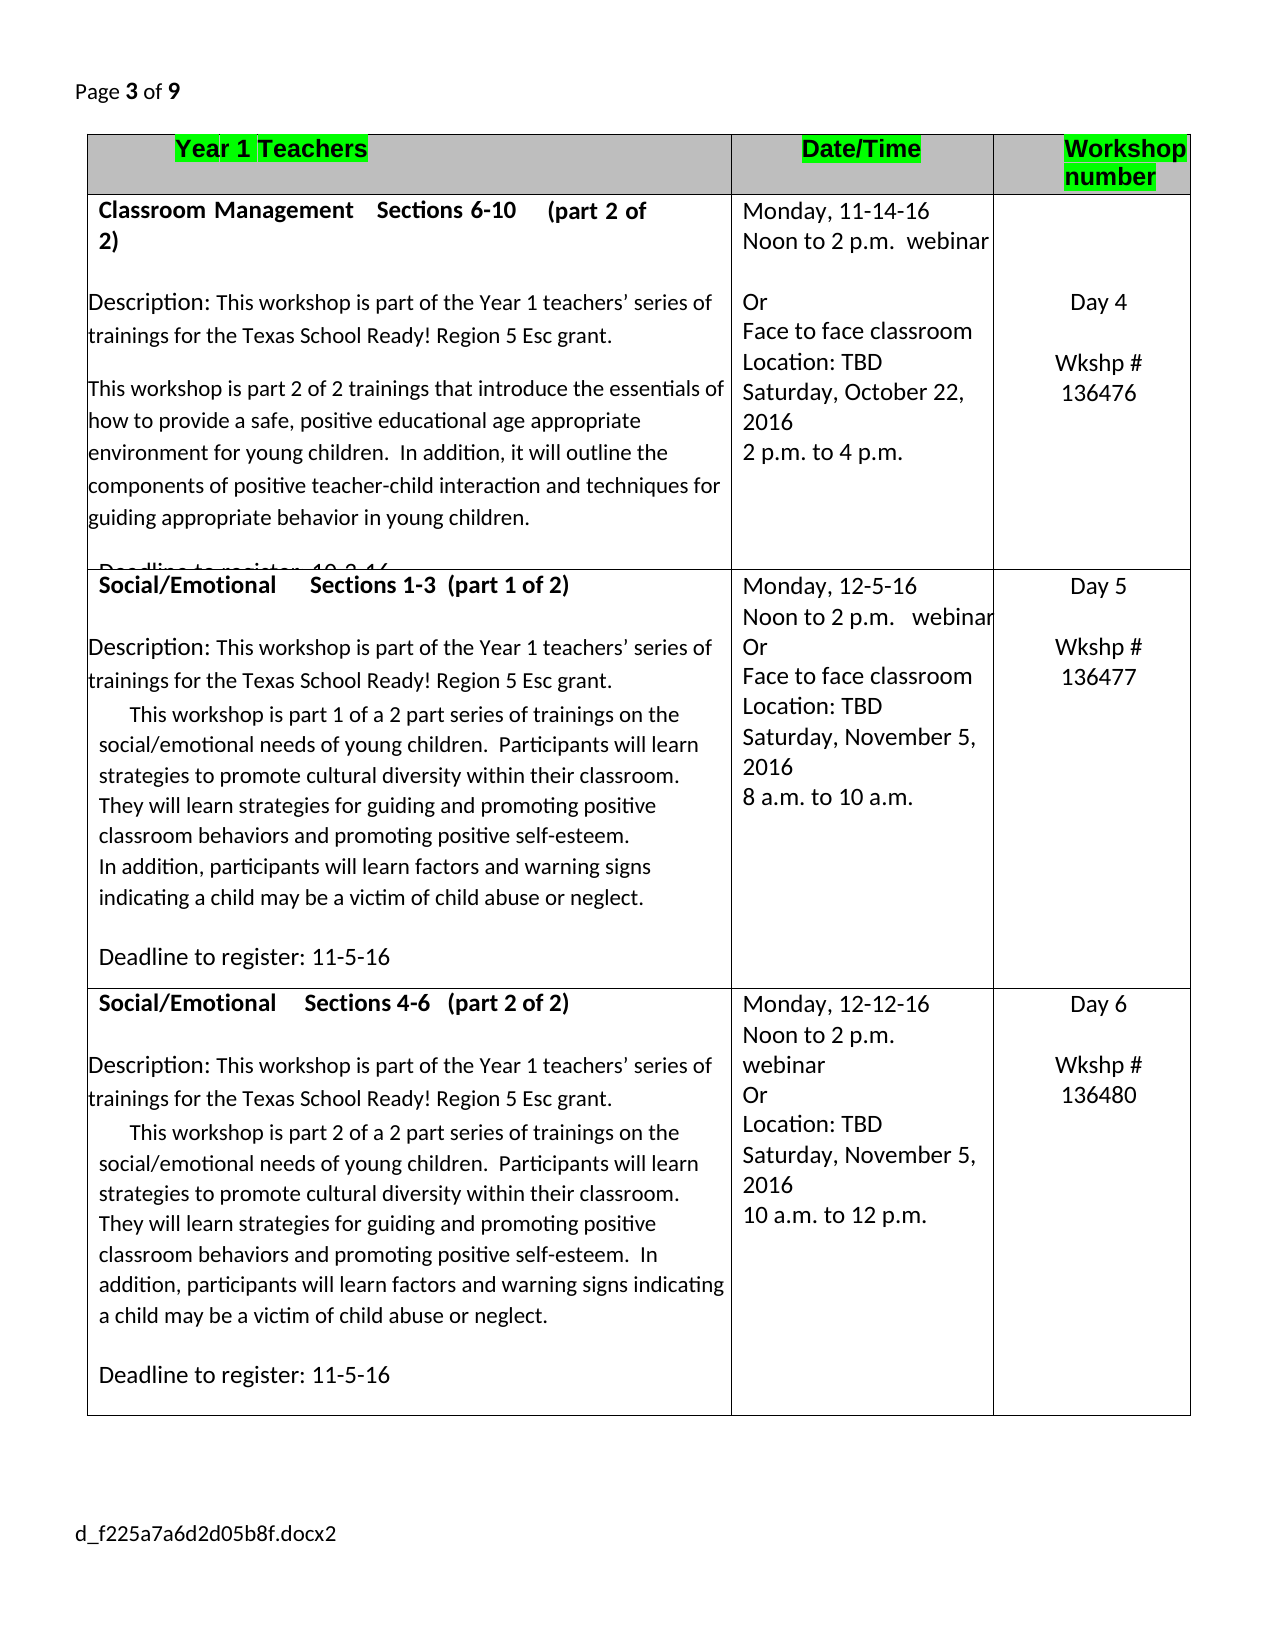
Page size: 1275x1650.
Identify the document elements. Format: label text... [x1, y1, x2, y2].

table_cell Classroom Management Sections 6-10 (part 2 of 2) Description: This workshop is part of the Year 1 teachers’ series of trainings for the Texas School Ready! Region 5 Esc grant. This workshop is part 2 of 2 trainings that introduce the essentials of how to provide a safe, positive educational age appropriate environment for young children. In addition, it will outline the components of positive teacher-child interaction and techniques for guiding appropriate behavior in young children. Deadline to register: 10-3-16 [88, 195, 731, 569]
table_cell Day 4 Wkshp # 136476 [994, 195, 1190, 569]
table_cell Monday, 11-14-16 Noon to 2 p.m. webinar Or Face to face classroom Location: TBD Saturday, October 22, 2016 2 p.m. to 4 p.m. [732, 195, 993, 569]
table_cell Monday, 12-12-16 Noon to 2 p.m. webinar Or Location: TBD Saturday, November 5, 2016 10 a.m. to 12 p.m. [732, 989, 993, 1415]
table_cell Social/Emotional Sections 1-3 (part 1 of 2) Description: This workshop is part of the Year 1 teachers’ series of trainings for the Texas School Ready! Region 5 Esc grant. This workshop is part 1 of a 2 part series of trainings on the social/emotional needs of young children. Participants will learn strategies to promote cultural diversity within their classroom. They will learn strategies for guiding and promoting positive classroom behaviors and promoting positive self-esteem. In addition, participants will learn factors and warning signs indicating a child may be a victim of child abuse or neglect. Deadline to register: 11-5-16 [88, 570, 731, 988]
table_cell Day 6 Wkshp # 136480 [994, 989, 1190, 1415]
table_header Year 1 Teachers [88, 135, 731, 194]
table_cell Day 5 Wkshp # 136477 [994, 570, 1190, 988]
table_header Date/Time [732, 135, 993, 194]
table_cell Social/Emotional Sections 4-6 (part 2 of 2) Description: This workshop is part of the Year 1 teachers’ series of trainings for the Texas School Ready! Region 5 Esc grant. This workshop is part 2 of a 2 part series of trainings on the social/emotional needs of young children. Participants will learn strategies to promote cultural diversity within their classroom. They will learn strategies for guiding and promoting positive classroom behaviors and promoting positive self-esteem. In addition, participants will learn factors and warning signs indicating a child may be a victim of child abuse or neglect. Deadline to register: 11-5-16 [88, 989, 731, 1415]
table_header Workshop number [994, 135, 1190, 194]
table_cell Monday, 12-5-16 Noon to 2 p.m. webinar Or Face to face classroom Location: TBD Saturday, November 5, 2016 8 a.m. to 10 a.m. [732, 570, 993, 988]
